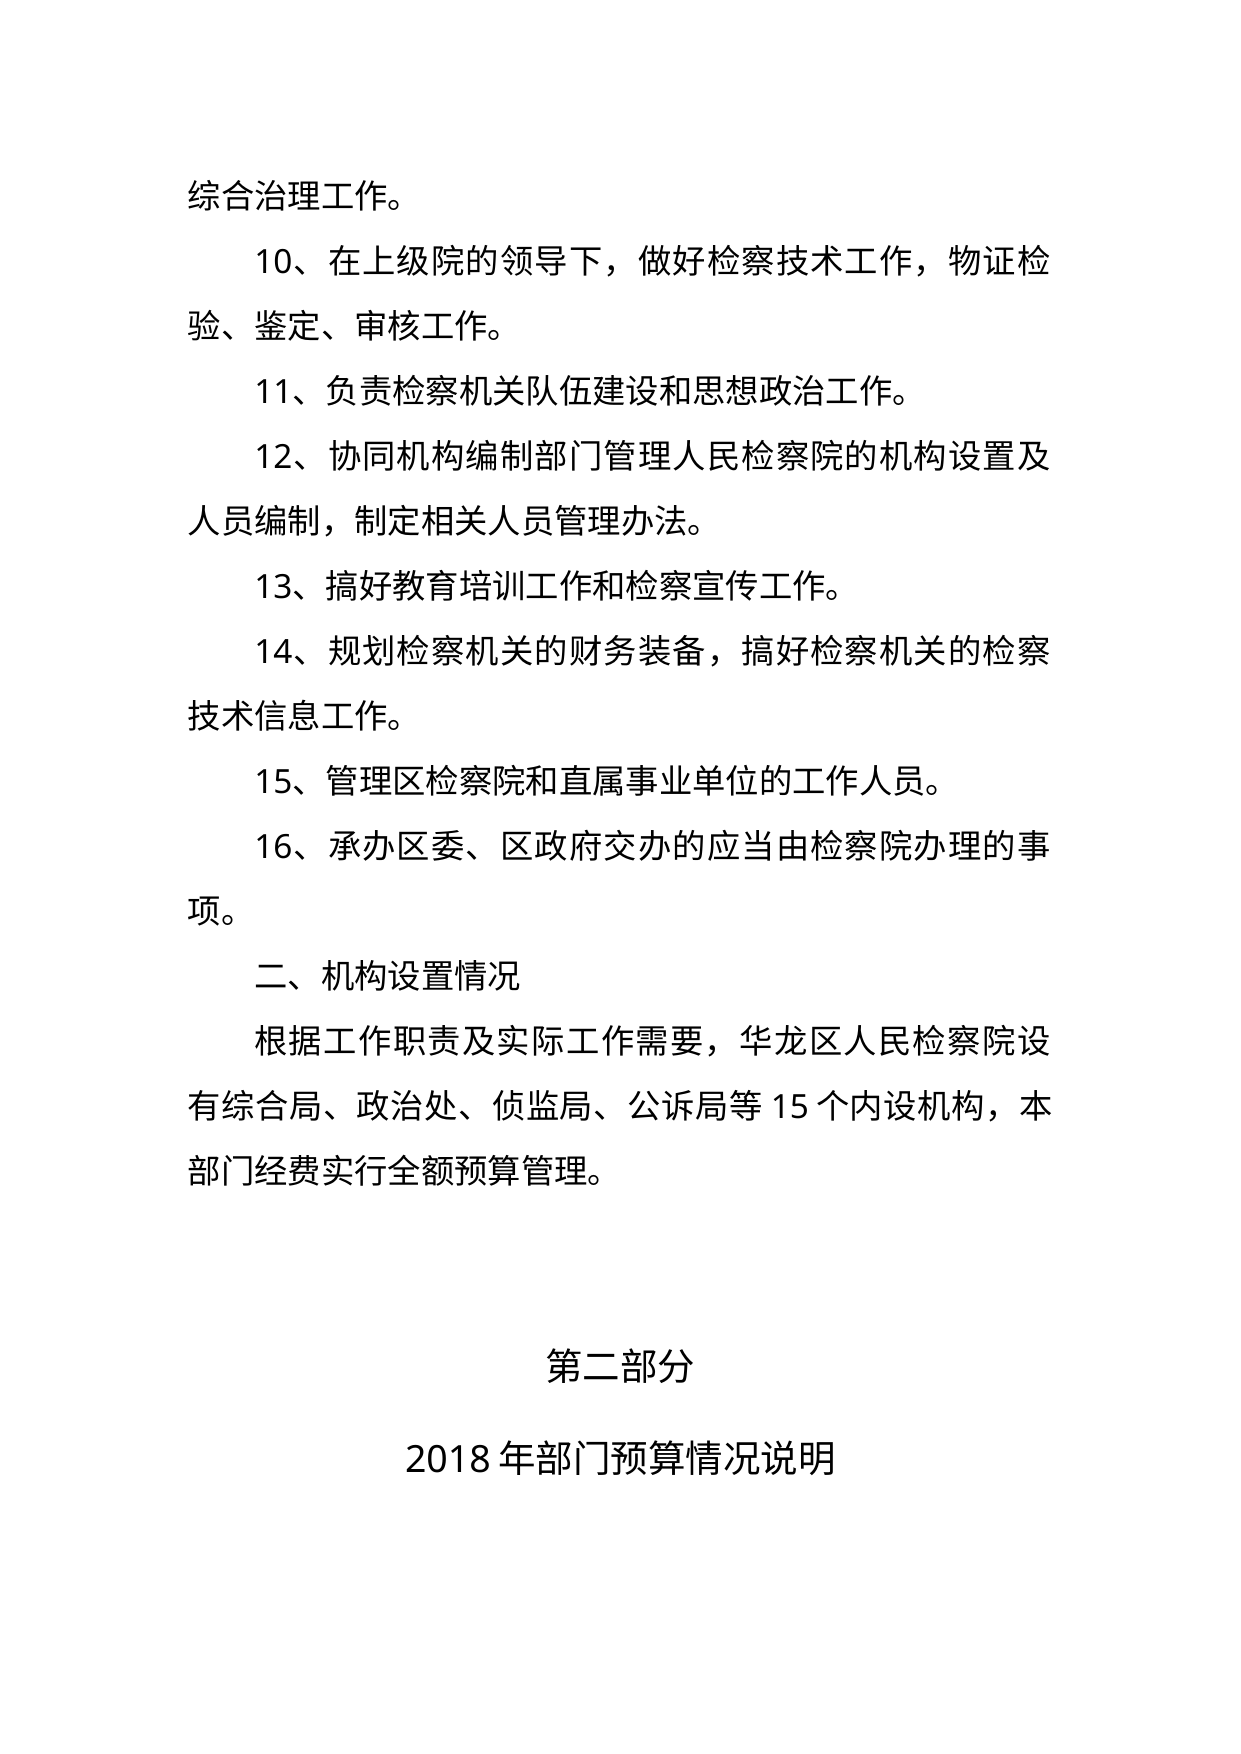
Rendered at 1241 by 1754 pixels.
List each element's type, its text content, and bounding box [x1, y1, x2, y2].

text 12、协同机构编制部门管理人民检察院的机构设置及人员编制，制定相关人员管理办法。 [187, 422, 1053, 552]
text 13、搞好教育培训工作和检察宣传工作。 [187, 552, 1053, 617]
text 11、负责检察机关队伍建设和思想政治工作。 [187, 357, 1053, 422]
text 16、承办区委、区政府交办的应当由检察院办理的事项。 [187, 812, 1053, 942]
text 二、机构设置情况 [187, 942, 1053, 1007]
text 第二部分 [187, 1332, 1053, 1397]
text 10、在上级院的领导下，做好检察技术工作，物证检验、鉴定、审核工作。 [187, 227, 1053, 357]
text 14、规划检察机关的财务装备，搞好检察机关的检察技术信息工作。 [187, 617, 1053, 747]
text 根据工作职责及实际工作需要，华龙区人民检察院设有综合局、政治处、侦监局、公诉局等15个内设机构，本部门经费实行全额预算管理。 [187, 1007, 1053, 1202]
text 15、管理区检察院和直属事业单位的工作人员。 [187, 747, 1053, 812]
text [187, 162, 1053, 227]
text 2018年部门预算情况说明 [187, 1424, 1053, 1489]
